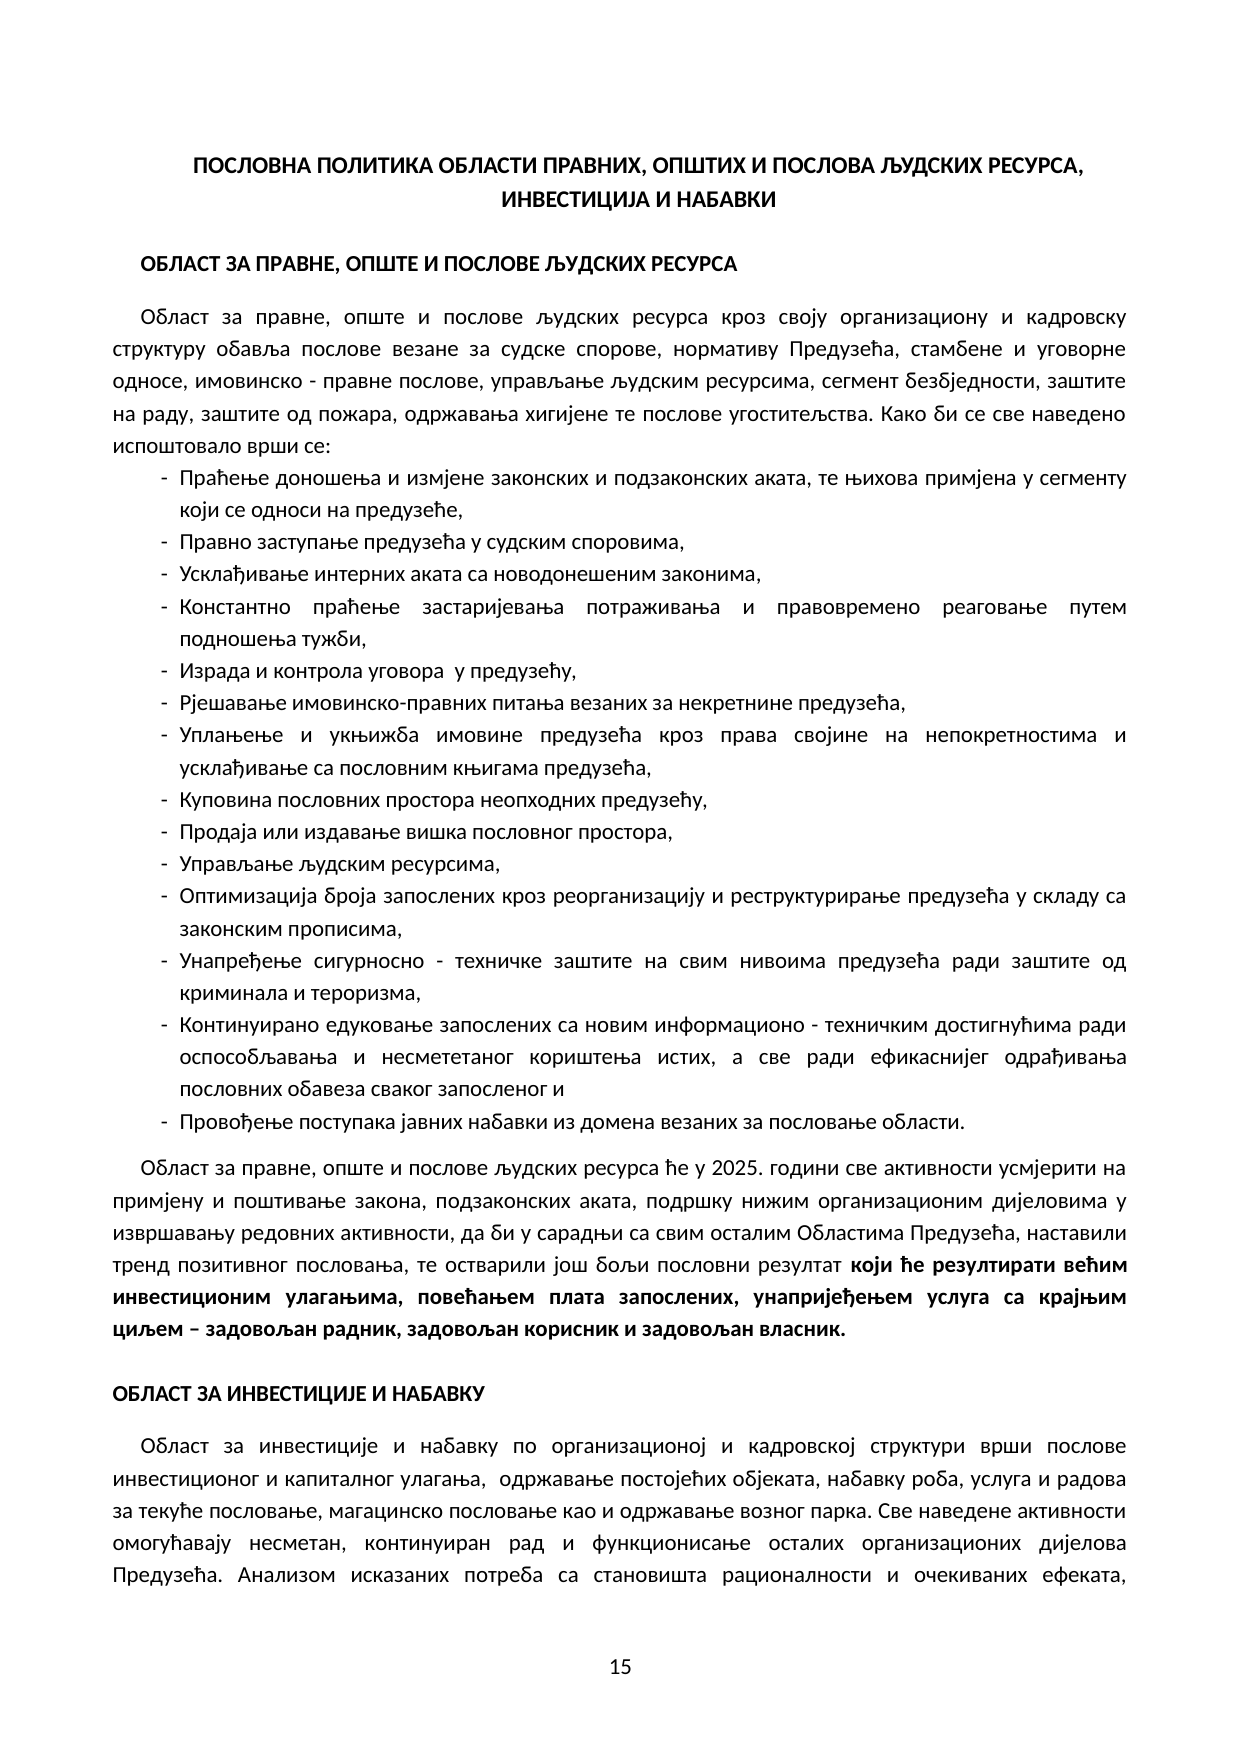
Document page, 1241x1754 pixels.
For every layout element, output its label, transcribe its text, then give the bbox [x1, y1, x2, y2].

list Израда и контрола уговора у предузећу, [161, 656, 1128, 684]
text ОБЛАСТ ЗА ПРАВНЕ, ОПШТЕ И ПОСЛОВЕ ЉУДСКИХ РЕСУРСА [112, 249, 1128, 277]
list Провођење поступака јавних набавки из домена везаних за пословање области. [161, 1107, 1128, 1135]
list Оптимизација броја запослених кроз реорганизацију и реструктурирање предузећа у складу са законским прописима, [161, 881, 1128, 942]
subtitle ПОСЛОВНА ПОЛИТИКА ОБЛАСТИ ПРАВНИХ, ОПШТИХ И ПОСЛОВА ЉУДСКИХ РЕСУРСА, ИНВЕСТИЦИЈА И НАБАВКИ [150, 150, 1128, 213]
list Правно заступање предузећа у судским споровима, [161, 527, 1128, 555]
list Унапређење сигурносно - техничке заштите на свим нивоима предузећа ради заштите од криминала и тероризма, [161, 946, 1128, 1006]
list Континуирано едуковање запослених са новим информационо - техничким достигнућима ради оспособљавања и несмететаног кориштења истих, а све ради ефикаснијег одрађивања пословних обавеза сваког запосленог и [161, 1010, 1128, 1103]
list Управљање људским ресурсима, [161, 849, 1128, 877]
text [112, 1431, 1128, 1588]
list Продаја или издавање вишка пословног простора, [161, 817, 1128, 845]
list Праћење доношења и измјене законских и подзаконских аката, те њихова примјена у сегменту који се односи на предузеће, [161, 463, 1128, 523]
list Рјешавање имовинско-правних питања везаних за некретнине предузећа, [161, 688, 1128, 716]
text Област за правне, опште и послове људских ресурса кроз своју организациону и кадровску структуру обавља послове везане за судске спорове, нормативу Предузећа, стамбене и уговорне односе, имовинско - правне послове, управљање људским ресурсима, сегмент безбједности, заштите на раду, заштите од пожара, одржавањa хигијене те послове угоститељства. Како би се све наведено испоштовало врши се: [112, 302, 1128, 459]
list Уплањење и укњижба имовине предузећа кроз права својине на непокретностима и усклађивање са пословним књигама предузећа, [161, 721, 1128, 781]
list Константно праћење застаријевања потраживања и правовремено реаговање путем подношења тужби, [161, 592, 1128, 652]
list Усклађивање интерних аката са новодонешеним законима, [161, 559, 1128, 588]
text ОБЛАСТ ЗА ИНВЕСТИЦИЈЕ И НАБАВКУ [112, 1379, 1128, 1407]
text Област за правне, опште и послове људских ресурса ће у 2025. години све активности усмјерити на примјену и поштивање закона, подзаконских аката, подршку нижим организационим дијеловима у извршавању редовних активности, да би у сарадњи са свим осталим Областима Предузећа, наставили тренд позитивног пословања, те остварили још бољи пословни резултат који ће резултирати већим инвестиционим улагањима, повећањем плата запослених, унапријеђењем услуга са крајњим циљем – задовољан радник, задовољан корисник и задовољан власник. [112, 1153, 1128, 1342]
list Куповина пословних простора неопходних предузећу, [161, 785, 1128, 813]
